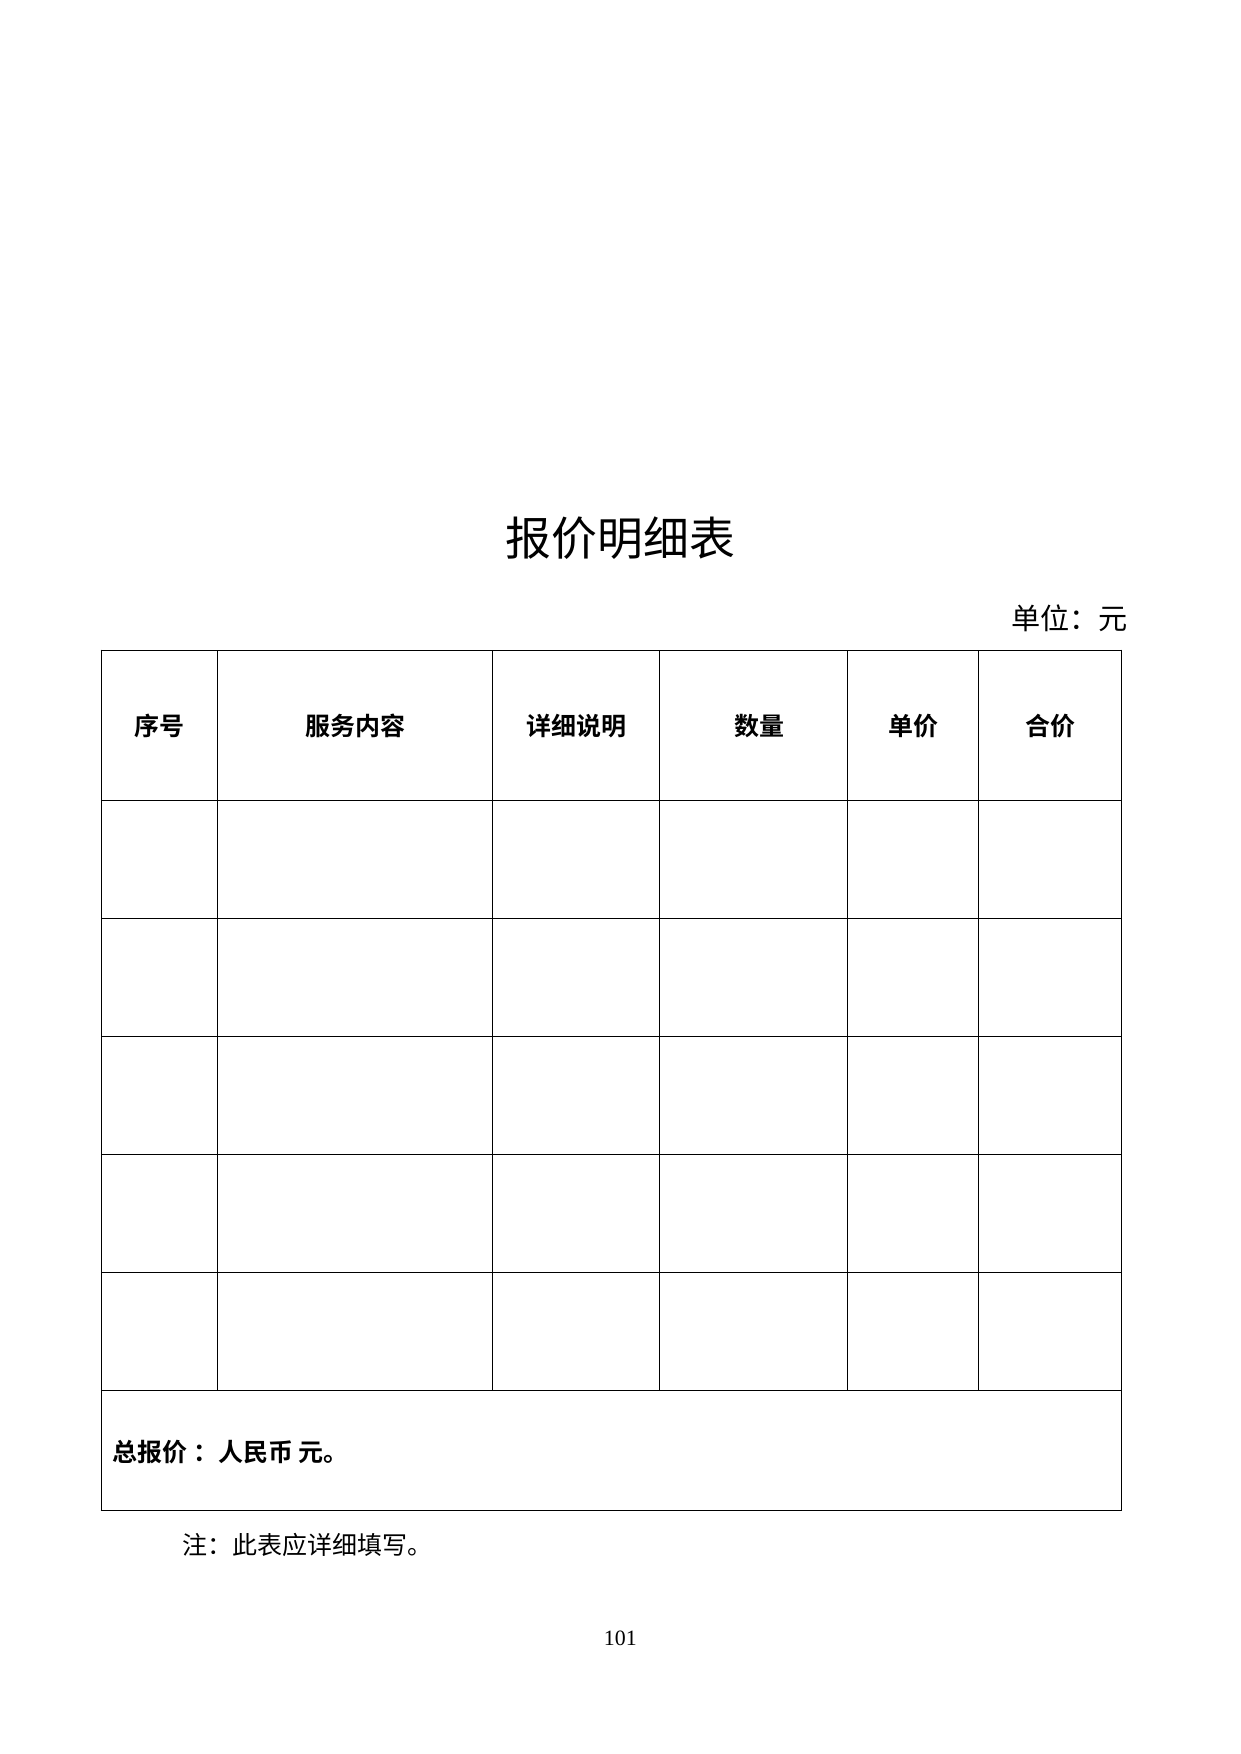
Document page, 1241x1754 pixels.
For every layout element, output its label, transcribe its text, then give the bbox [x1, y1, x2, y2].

table_cell [493, 919, 659, 1036]
table_cell [218, 1155, 492, 1272]
table_cell [979, 919, 1121, 1036]
table_cell [493, 1155, 659, 1272]
table_cell [218, 801, 492, 918]
table_cell [493, 1273, 659, 1390]
text 注：此表应详细填写。 [112, 1511, 1128, 1576]
table_cell [218, 919, 492, 1036]
table_cell [979, 1273, 1121, 1390]
text 单位：元 [112, 584, 1128, 649]
table_cell [848, 1273, 978, 1390]
table_cell [660, 1155, 847, 1272]
table_cell [102, 1273, 217, 1390]
table_cell [102, 1155, 217, 1272]
table_header 服务内容 [218, 651, 492, 799]
table_cell [979, 1155, 1121, 1272]
table_header 合价 [979, 651, 1121, 799]
table_header 详细说明 [493, 651, 659, 799]
table_cell [848, 1037, 978, 1154]
table_cell [660, 1273, 847, 1390]
table_cell [102, 919, 217, 1036]
table_cell [493, 1037, 659, 1154]
table_cell [848, 1155, 978, 1272]
table_cell 总报价 ：人民币 元。 [102, 1391, 1121, 1510]
table_cell [102, 1037, 217, 1154]
table_cell [493, 801, 659, 918]
table_header 序号 [102, 651, 217, 799]
table_cell [660, 919, 847, 1036]
table_cell [848, 919, 978, 1036]
table_cell [848, 801, 978, 918]
table_header 数量 [660, 651, 847, 799]
table_cell [102, 801, 217, 918]
table_cell [218, 1037, 492, 1154]
table_header 单价 [848, 651, 978, 799]
table_cell [218, 1273, 492, 1390]
text 报价明细表 [112, 487, 1128, 584]
table_cell [660, 801, 847, 918]
table_cell [660, 1037, 847, 1154]
table_cell [979, 1037, 1121, 1154]
table_cell [979, 801, 1121, 918]
